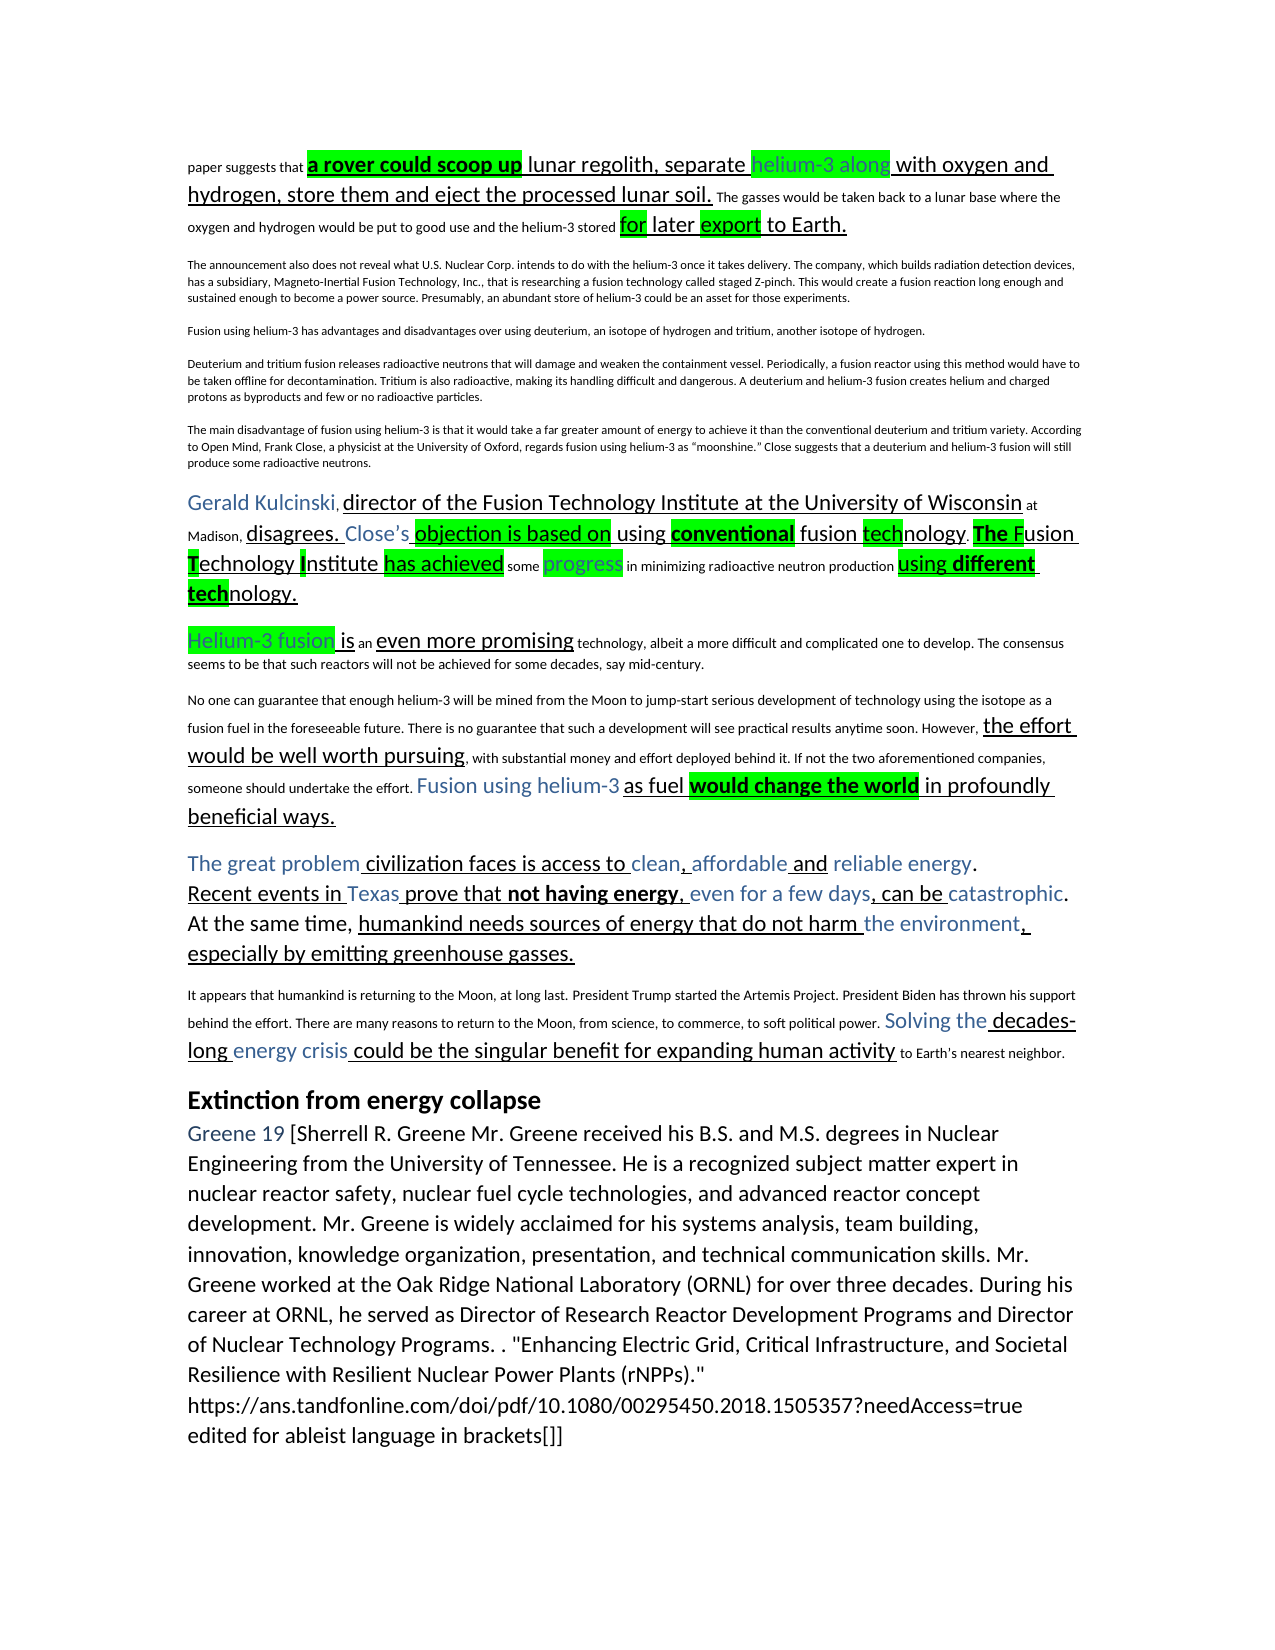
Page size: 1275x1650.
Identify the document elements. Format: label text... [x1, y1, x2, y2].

text The announcement also does not reveal what U.S. Nuclear Corp. intends to do with the helium-3 once it takes delivery. The company, which builds radiation detection devices, has a subsidiary, Magneto-Inertial Fusion Technology, Inc., that is researching a fusion technology called staged Z-pinch. This would create a fusion reaction long enough and sustained enough to become a power source. Presumably, an abundant store of helium-3 could be an asset for those experiments. [187, 257, 1087, 306]
text The great problem civilization faces is access to clean, affordable and reliable energy. Recent events in Texas prove that not having energy, even for a few days, can be catastrophic. At the same time, humankind needs sources of energy that do not harm the environment, especially by emitting greenhouse gasses. [187, 849, 1087, 967]
text It appears that humankind is returning to the Moon, at long last. President Trump started the Artemis Project. President Biden has thrown his support behind the effort. There are many reasons to return to the Moon, from science, to commerce, to soft political power. Solving the decades-long energy crisis could be the singular benefit for expanding human activity to Earth’s nearest neighbor. [187, 986, 1087, 1064]
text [187, 150, 1087, 238]
text Greene 19 [Sherrell R. Greene Mr. Greene received his B.S. and M.S. degrees in Nuclear Engineering from the University of Tennessee. He is a recognized subject matter expert in nuclear reactor safety, nuclear fuel cycle technologies, and advanced reactor concept development. Mr. Greene is widely acclaimed for his systems analysis, team building, innovation, knowledge organization, presentation, and technical communication skills. Mr. Greene worked at the Oak Ridge National Laboratory (ORNL) for over three decades. During his career at ORNL, he served as Director of Research Reactor Development Programs and Director of Nuclear Technology Programs. . "Enhancing Electric Grid, Critical Infrastructure, and Societal Resilience with Resilient Nuclear Power Plants (rNPPs)." https://ans.tandfonline.com/doi/pdf/10.1080/00295450.2018.1505357?needAccess=true edited for ableist language in brackets[]] [187, 1119, 1087, 1449]
text Fusion using helium-3 has advantages and disadvantages over using deuterium, an isotope of hydrogen and tritium, another isotope of hydrogen. [187, 323, 1087, 339]
text No one can guarantee that enough helium-3 will be mined from the Moon to jump-start serious development of technology using the isotope as a fusion fuel in the foreseeable future. There is no guarantee that such a development will see practical results anytime soon. However, the effort would be well worth pursuing, with substantial money and effort deployed behind it. If not the two aforementioned companies, someone should undertake the effort. Fusion using helium-3 as fuel would change the world in profoundly beneficial ways. [187, 691, 1087, 830]
text The main disadvantage of fusion using helium-3 is that it would take a far greater amount of energy to achieve it than the conventional deuterium and tritium variety. According to Open Mind, Frank Close, a physicist at the University of Oxford, regards fusion using helium-3 as “moonshine.” Close suggests that a deuterium and helium-3 fusion will still produce some radioactive neutrons. [187, 422, 1087, 471]
text Helium-3 fusion is an even more promising technology, albeit a more difficult and complicated one to develop. The consensus seems to be that such reactors will not be achieved for some decades, say mid-century. [187, 626, 1087, 673]
text Gerald Kulcinski, director of the Fusion Technology Institute at the University of Wisconsin at Madison, disagrees. Close’s objection is based on using conventional fusion technology. The Fusion Technology Institute has achieved some progress in minimizing radioactive neutron production using different technology. [187, 488, 1087, 607]
subtitle Extinction from energy collapse [187, 1083, 1087, 1116]
text Deuterium and tritium fusion releases radioactive neutrons that will damage and weaken the containment vessel. Periodically, a fusion reactor using this method would have to be taken offline for decontamination. Tritium is also radioactive, making its handling difficult and dangerous. A deuterium and helium-3 fusion creates helium and charged protons as byproducts and few or no radioactive particles. [187, 356, 1087, 405]
